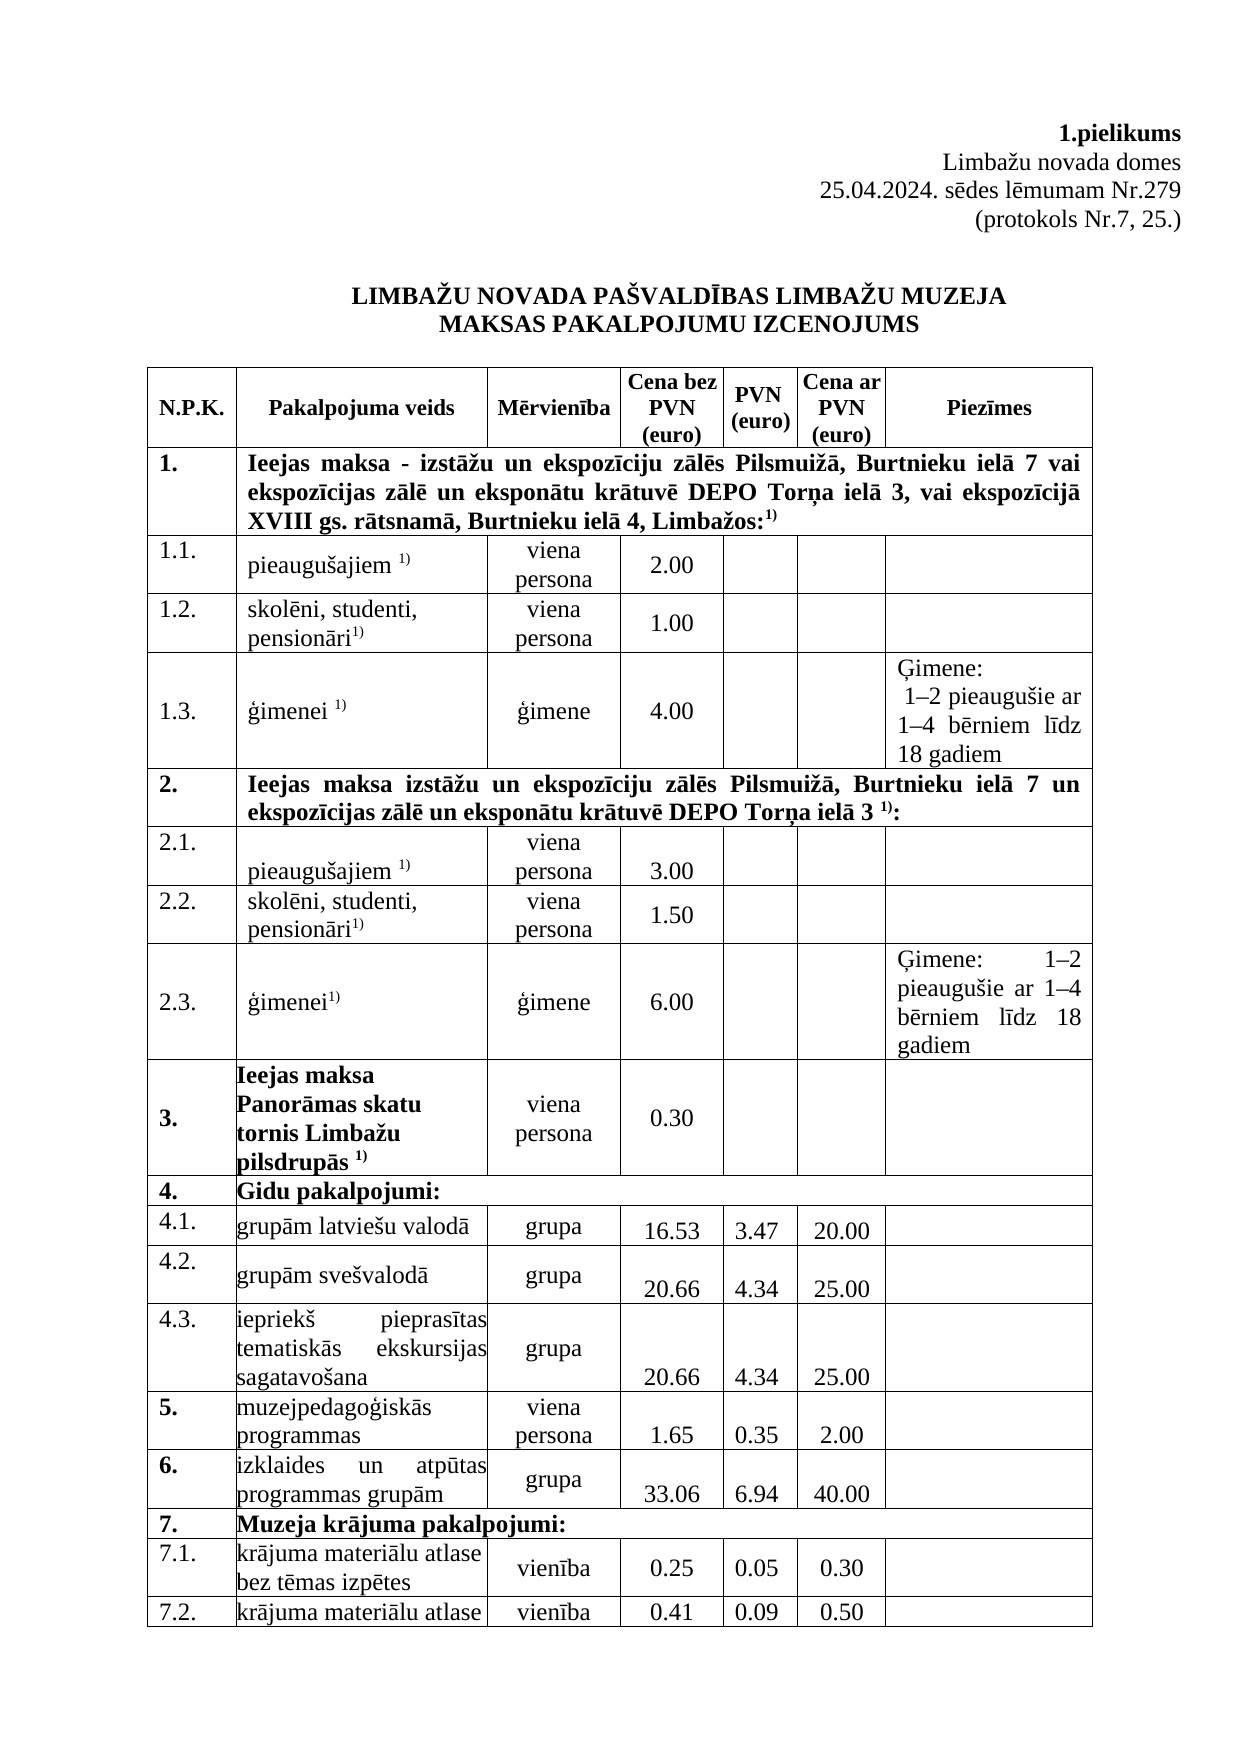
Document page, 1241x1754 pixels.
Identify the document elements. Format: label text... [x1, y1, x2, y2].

table_cell [724, 886, 797, 943]
table_cell ģimene [488, 653, 620, 768]
table_cell 33.06 [621, 1450, 723, 1508]
table_header Piezīmes [886, 368, 1092, 447]
table_cell viena persona [488, 536, 620, 593]
table_cell grupām latviešu valodā [237, 1206, 487, 1245]
table_cell grupa [488, 1206, 620, 1245]
table_cell 4.00 [621, 653, 723, 768]
table_cell grupa [488, 1450, 620, 1508]
table_cell [886, 1246, 1092, 1303]
table_cell [148, 944, 236, 1059]
table_cell Ieejas maksa izstāžu un ekspozīciju zālēs Pilsmuižā, Burtnieku ielā 7 un ekspozīcijas zālē un eksponātu krātuvē DEPO Torņa ielā 3 1): [237, 769, 1092, 826]
table_cell 1.00 [621, 594, 723, 652]
table_cell [886, 536, 1092, 593]
table_cell 6.00 [621, 944, 723, 1059]
table_cell [798, 594, 885, 652]
table_cell skolēni, studenti, pensionāri1) [237, 594, 487, 652]
table_cell [724, 594, 797, 652]
table_cell izklaides un atpūtas programmas grupām [237, 1450, 487, 1508]
table_cell viena persona [488, 594, 620, 652]
table_cell [148, 1060, 236, 1175]
table_cell 0.35 [724, 1392, 797, 1449]
table_cell [886, 1450, 1092, 1508]
table_cell iepriekš pieprasītas tematiskās ekskursijas sagatavošana [237, 1304, 487, 1391]
table_cell viena persona [488, 886, 620, 943]
table_cell [886, 1060, 1092, 1175]
table_cell 16.53 [621, 1206, 723, 1245]
table_cell 25.00 [798, 1304, 885, 1391]
table_cell muzejpedagoģiskās programmas [237, 1392, 487, 1449]
table_cell [724, 827, 797, 885]
table_cell 0.05 [724, 1539, 797, 1596]
table_cell [798, 827, 885, 885]
table_cell [886, 827, 1092, 885]
table_cell [148, 653, 236, 768]
table_cell 0.09 [724, 1597, 797, 1626]
table_cell krājuma materiālu atlase bez tēmas izpētes [237, 1539, 487, 1596]
table_cell [886, 594, 1092, 652]
text LIMBAŽU NOVADA PAŠVALDĪBAS LIMBAŽU MUZEJA [177, 281, 1181, 309]
table_cell [886, 1392, 1092, 1449]
table_cell [798, 653, 885, 768]
table_cell [886, 1206, 1092, 1245]
table_cell 4.34 [724, 1304, 797, 1391]
table_cell [148, 448, 236, 534]
table_cell [724, 1060, 797, 1175]
table_cell viena persona [488, 1392, 620, 1449]
table_cell [148, 769, 236, 826]
table_cell 6.94 [724, 1450, 797, 1508]
table_cell [148, 1597, 236, 1626]
table_cell 1.50 [621, 886, 723, 943]
table_header PVN (euro) [724, 368, 797, 447]
table_cell 1.65 [621, 1392, 723, 1449]
table_cell grupām svešvalodā [237, 1246, 487, 1303]
table_cell [798, 536, 885, 593]
table_cell [724, 536, 797, 593]
table_cell 40.00 [798, 1450, 885, 1508]
table_cell [886, 886, 1092, 943]
table_cell [886, 1539, 1092, 1596]
table_cell [148, 1392, 236, 1449]
table_cell skolēni, studenti, pensionāri1) [237, 886, 487, 943]
table_cell [148, 1509, 236, 1537]
table_cell [798, 944, 885, 1059]
text 1.pielikums [177, 118, 1181, 147]
table_cell [148, 536, 236, 593]
table_cell 3.47 [724, 1206, 797, 1245]
table_cell Ieejas maksa Panorāmas skatu tornis Limbažu pilsdrupās 1) [237, 1060, 487, 1175]
table_cell [148, 1246, 236, 1303]
table_cell [148, 594, 236, 652]
table_cell vienība [488, 1597, 620, 1626]
table_cell 0.25 [621, 1539, 723, 1596]
table_cell [148, 1176, 236, 1205]
table_header Cena ar PVN (euro) [798, 368, 885, 447]
table_cell Ieejas maksa - izstāžu un ekspozīciju zālēs Pilsmuižā, Burtnieku ielā 7 vai ekspozīcijas zālē un eksponātu krātuvē DEPO Torņa ielā 3, vai ekspozīcijā XVIII gs. rātsnamā, Burtnieku ielā 4, Limbažos:1) [237, 448, 1092, 534]
table_cell ģimenei 1) [237, 653, 487, 768]
table_cell grupa [488, 1246, 620, 1303]
text MAKSAS PAKALPOJUMU IZCENOJUMS [177, 309, 1181, 338]
table_cell [148, 1450, 236, 1508]
table_cell [148, 886, 236, 943]
table_cell pieaugušajiem 1) [237, 536, 487, 593]
table_cell ģimene [488, 944, 620, 1059]
table_cell [148, 1304, 236, 1391]
table_cell [148, 1539, 236, 1596]
text (protokols Nr.7, 25.) [177, 204, 1181, 233]
table_cell 0.50 [798, 1597, 885, 1626]
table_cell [237, 1597, 487, 1626]
table_cell Gidu pakalpojumi: [237, 1176, 1092, 1205]
table_cell Muzeja krājuma pakalpojumi: [237, 1509, 1092, 1537]
table_cell 2.00 [621, 536, 723, 593]
table_cell pieaugušajiem 1) [237, 827, 487, 885]
table_cell 25.00 [798, 1246, 885, 1303]
table_cell [798, 886, 885, 943]
table_header Cena bez PVN (euro) [621, 368, 723, 447]
table_cell 0.41 [621, 1597, 723, 1626]
table_cell 20.66 [621, 1304, 723, 1391]
table_cell viena persona [488, 1060, 620, 1175]
table_cell Ģimene: 1–2 pieaugušie ar 1–4 bērniem līdz 18 gadiem [886, 653, 1092, 768]
table_cell [724, 944, 797, 1059]
table_cell 2.00 [798, 1392, 885, 1449]
table_cell 0.30 [621, 1060, 723, 1175]
text 25.04.2024. sēdes lēmumam Nr.279 [177, 176, 1181, 204]
table_header N.P.K. [148, 368, 236, 447]
table_cell 20.00 [798, 1206, 885, 1245]
table_cell [148, 827, 236, 885]
table_cell grupa [488, 1304, 620, 1391]
table_cell viena persona [488, 827, 620, 885]
table_cell 0.30 [798, 1539, 885, 1596]
table_cell 20.66 [621, 1246, 723, 1303]
table_header Mērvienība [488, 368, 620, 447]
table_cell Ģimene: 1–2 pieaugušie ar 1–4 bērniem līdz 18 gadiem [886, 944, 1092, 1059]
table_cell [886, 1597, 1092, 1626]
table_cell vienība [488, 1539, 620, 1596]
text Limbažu novada domes [177, 147, 1181, 176]
table_cell [798, 1060, 885, 1175]
table_cell [886, 1304, 1092, 1391]
table_cell ģimenei1) [237, 944, 487, 1059]
table_cell [724, 653, 797, 768]
table_cell 3.00 [621, 827, 723, 885]
table_cell [148, 1206, 236, 1245]
table_header Pakalpojuma veids [237, 368, 487, 447]
table_cell 4.34 [724, 1246, 797, 1303]
